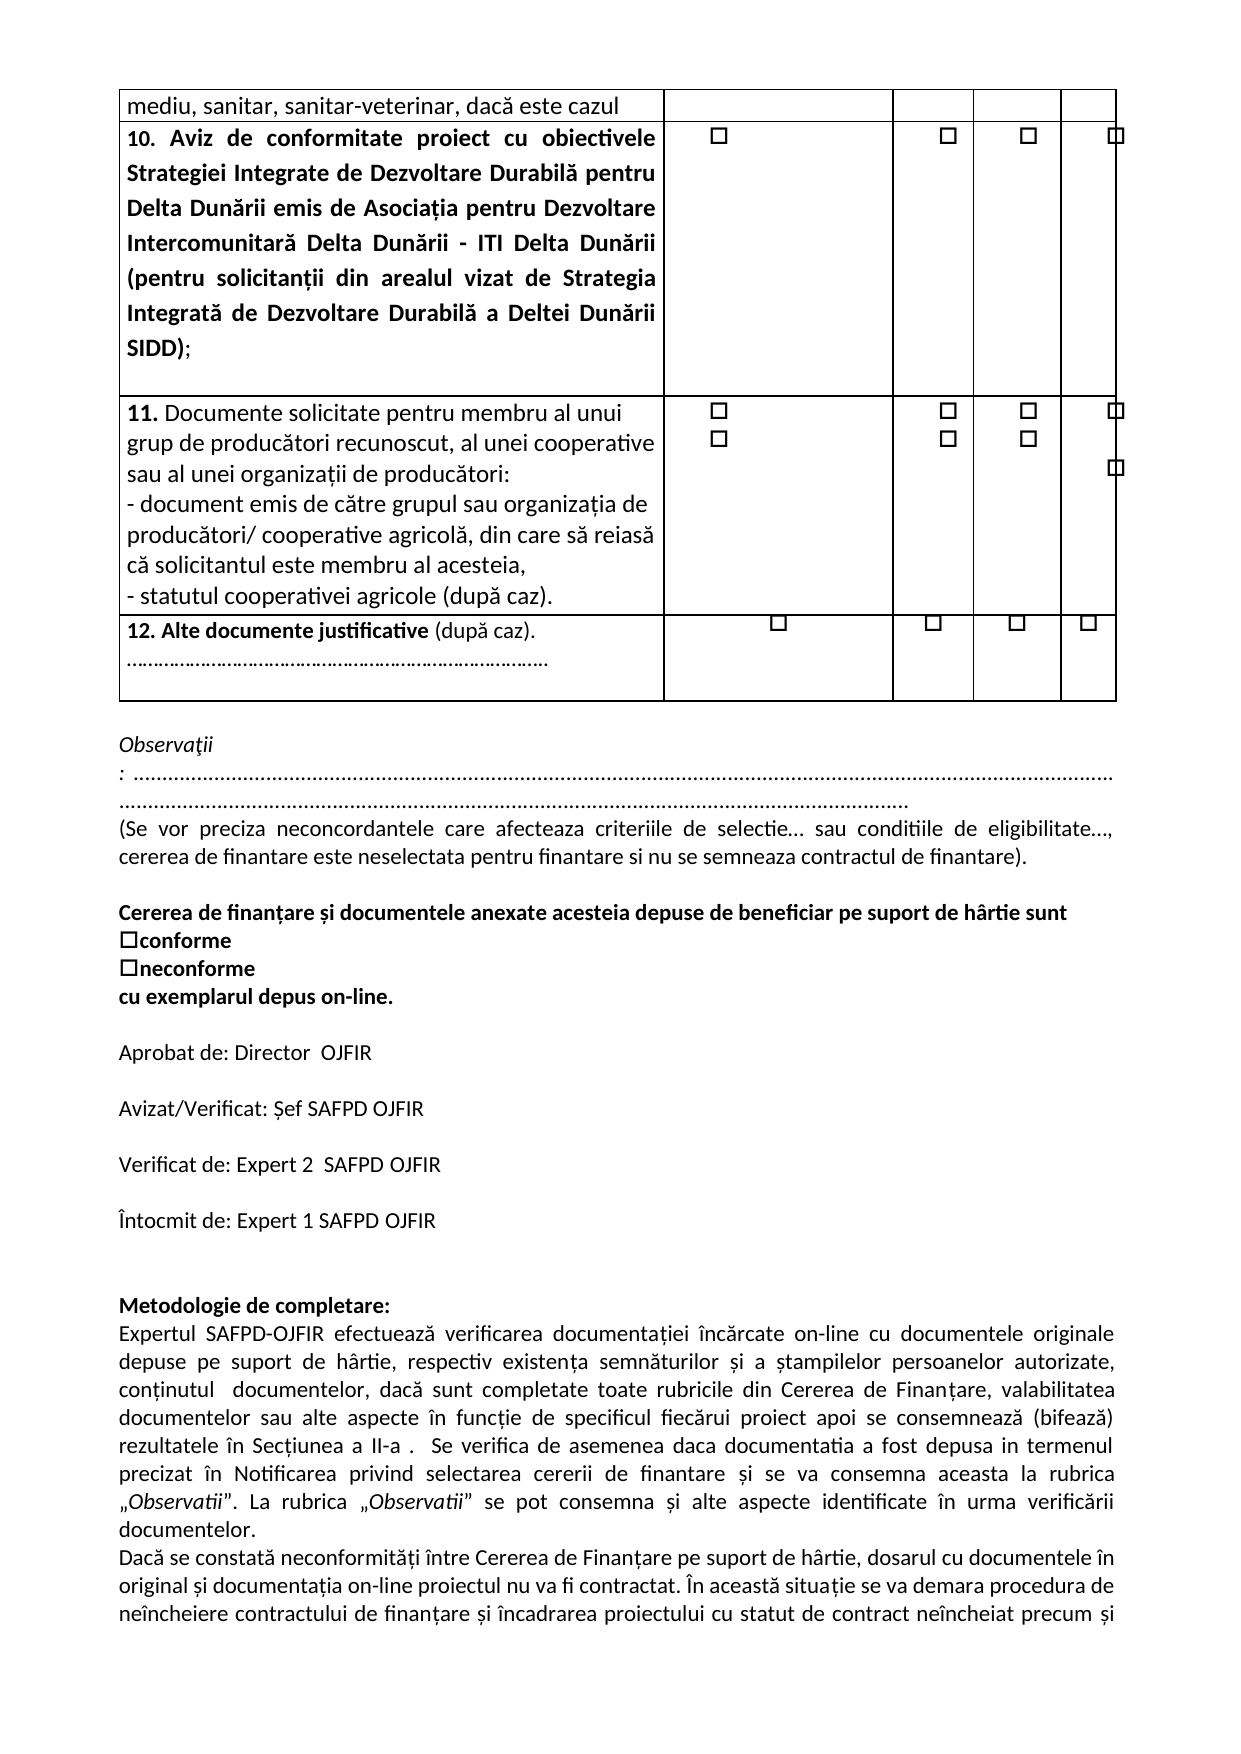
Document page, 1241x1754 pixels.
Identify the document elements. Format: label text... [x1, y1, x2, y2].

text Expertul SAFPD-OJFIR efectuează verificarea documentației încărcate on-line cu documentele originale depuse pe suport de hârtie, respectiv existența semnăturilor și a ștampilelor persoanelor autorizate, conținutul documentelor, dacă sunt completate toate rubricile din Cererea de Finanțare, valabilitatea documentelor sau alte aspecte în funcție de specificul fiecărui proiect apoi se consemnează (bifează) rezultatele în Secțiunea a II-a . Se verifica de asemenea daca documentatia a fost depusa in termenul precizat în Notificarea privind selectarea cererii de finantare și se va consemna aceasta la rubrica „Observatii”. La rubrica „Observatii” se pot consemna și alte aspecte identificate în urma verificării documentelor. [118, 1319, 1116, 1543]
text cu exemplarul depus on-line. [118, 982, 1116, 1011]
table_cell 11. Documente solicitate pentru membru al unui grup de producători recunoscut, al unei cooperative sau al unei organizații de producători: - document emis de către grupul sau organizația de producători/ cooperative agricolă, din care să reiasă că solicitantul este membru al acesteia, - statutul cooperativei agricole (după caz). [120, 397, 663, 614]
text Aprobat de: Director OJFIR [118, 1038, 1116, 1067]
table_cell [665, 397, 892, 614]
table_cell [894, 90, 973, 121]
table_cell [1062, 90, 1115, 121]
table_cell [1062, 397, 1115, 614]
table_cell [894, 122, 973, 395]
text (Se vor preciza neconcordantele care afecteaza criteriile de selectie… sau conditiile de eligibilitate…, cererea de finantare este neselectata pentru finantare si nu se semneaza contractul de finantare). [118, 814, 1116, 870]
table_cell [894, 397, 973, 614]
text Întocmit de: Expert 1 SAFPD OJFIR [118, 1207, 1116, 1235]
table_cell [665, 616, 892, 700]
table_cell [974, 122, 1060, 395]
table_cell [1062, 122, 1115, 395]
table_cell [974, 90, 1060, 121]
text neconforme [118, 954, 1116, 982]
table_cell [665, 122, 892, 395]
table_cell 12. Alte documente justificative (după caz). …………………………………………………………………….. [120, 616, 663, 700]
table_cell [665, 90, 892, 121]
text Avizat/Verificat: Şef SAFPD OJFIR [118, 1094, 1116, 1123]
text conforme [118, 926, 1116, 954]
text Verificat de: Expert 2 SAFPD OJFIR [118, 1151, 1116, 1179]
table_cell [974, 616, 1060, 700]
table_cell [894, 616, 973, 700]
text Cererea de finanţare şi documentele anexate acesteia depuse de beneficiar pe suport de hârtie sunt [118, 898, 1116, 926]
table_cell 9. Copiile documentelor emise de autoritățile de mediu, sanitar, sanitar-veterinar, dacă este cazul [120, 90, 663, 121]
table_cell 10. Aviz de conformitate proiect cu obiectivele Strategiei Integrate de Dezvoltare Durabilă pentru Delta Dunării emis de Asociația pentru Dezvoltare Intercomunitară Delta Dunării - ITI Delta Dunării (pentru solicitanții din arealul vizat de Strategia Integrată de Dezvoltare Durabilă a Deltei Dunării SIDD); [120, 122, 663, 395]
table_cell [974, 397, 1060, 614]
text Observaţii: ................................................................................................................................................................................................................................................................................................................... [118, 730, 1116, 814]
table_cell [1062, 616, 1115, 700]
text Metodologie de completare: [118, 1291, 1116, 1319]
